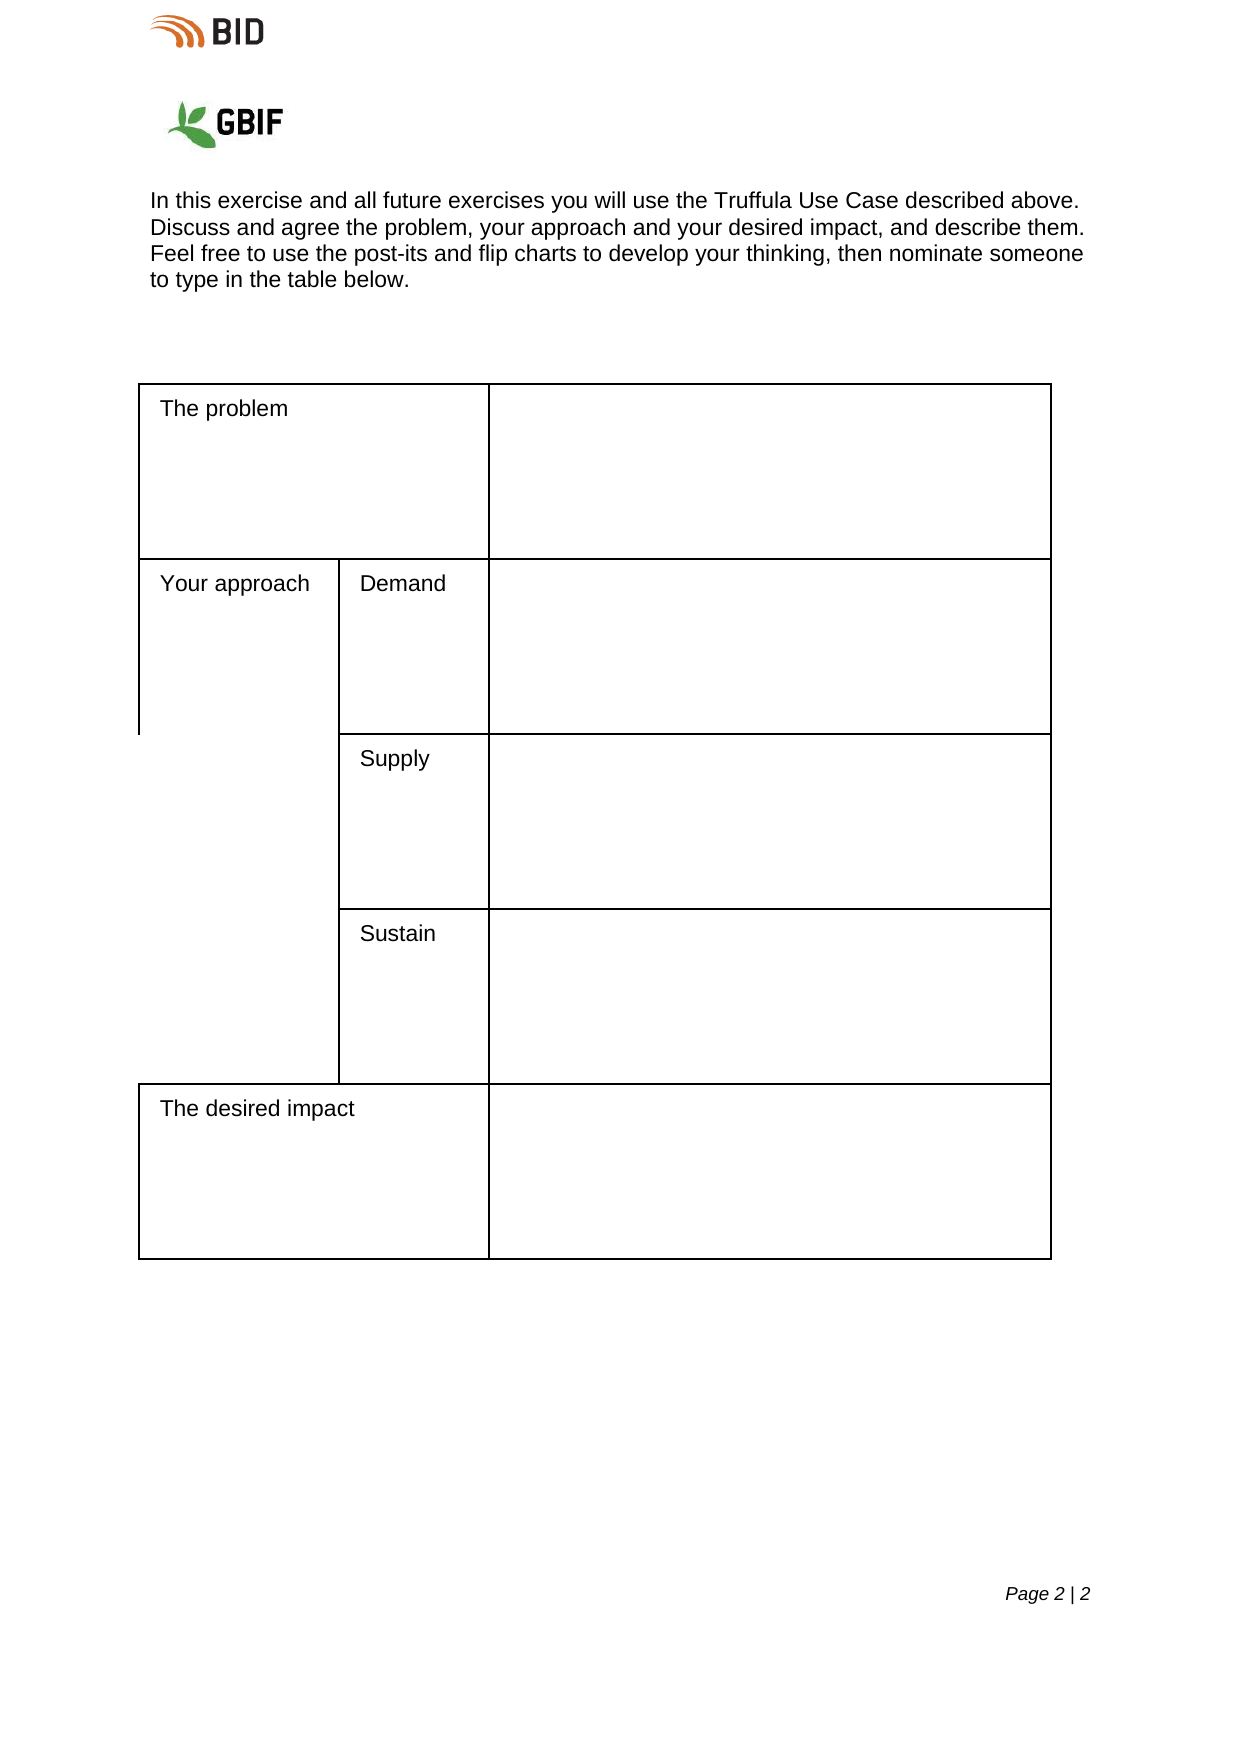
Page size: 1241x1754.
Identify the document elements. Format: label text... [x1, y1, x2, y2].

table_cell [490, 910, 1050, 1083]
table_cell Sustain [340, 910, 488, 1083]
table_cell Your approach [139, 560, 338, 1083]
table_cell [490, 560, 1050, 733]
table_cell [490, 735, 1050, 908]
table_header [490, 385, 1050, 558]
table_cell Supply [340, 735, 488, 908]
text In this exercise and all future exercises you will use the Truffula Use Case described above. Discuss and agree the problem, your approach and your desired impact, and describe them. Feel free to use the post-its and flip charts to develop your thinking, then nominate someone to type in the table below. [150, 187, 1090, 293]
table_header The problem [140, 385, 488, 558]
table_cell [490, 1085, 1050, 1258]
picture [150, 75, 299, 174]
table_cell The desired impact [140, 1085, 488, 1258]
picture [138, 0, 277, 65]
table_cell Demand [340, 560, 488, 733]
